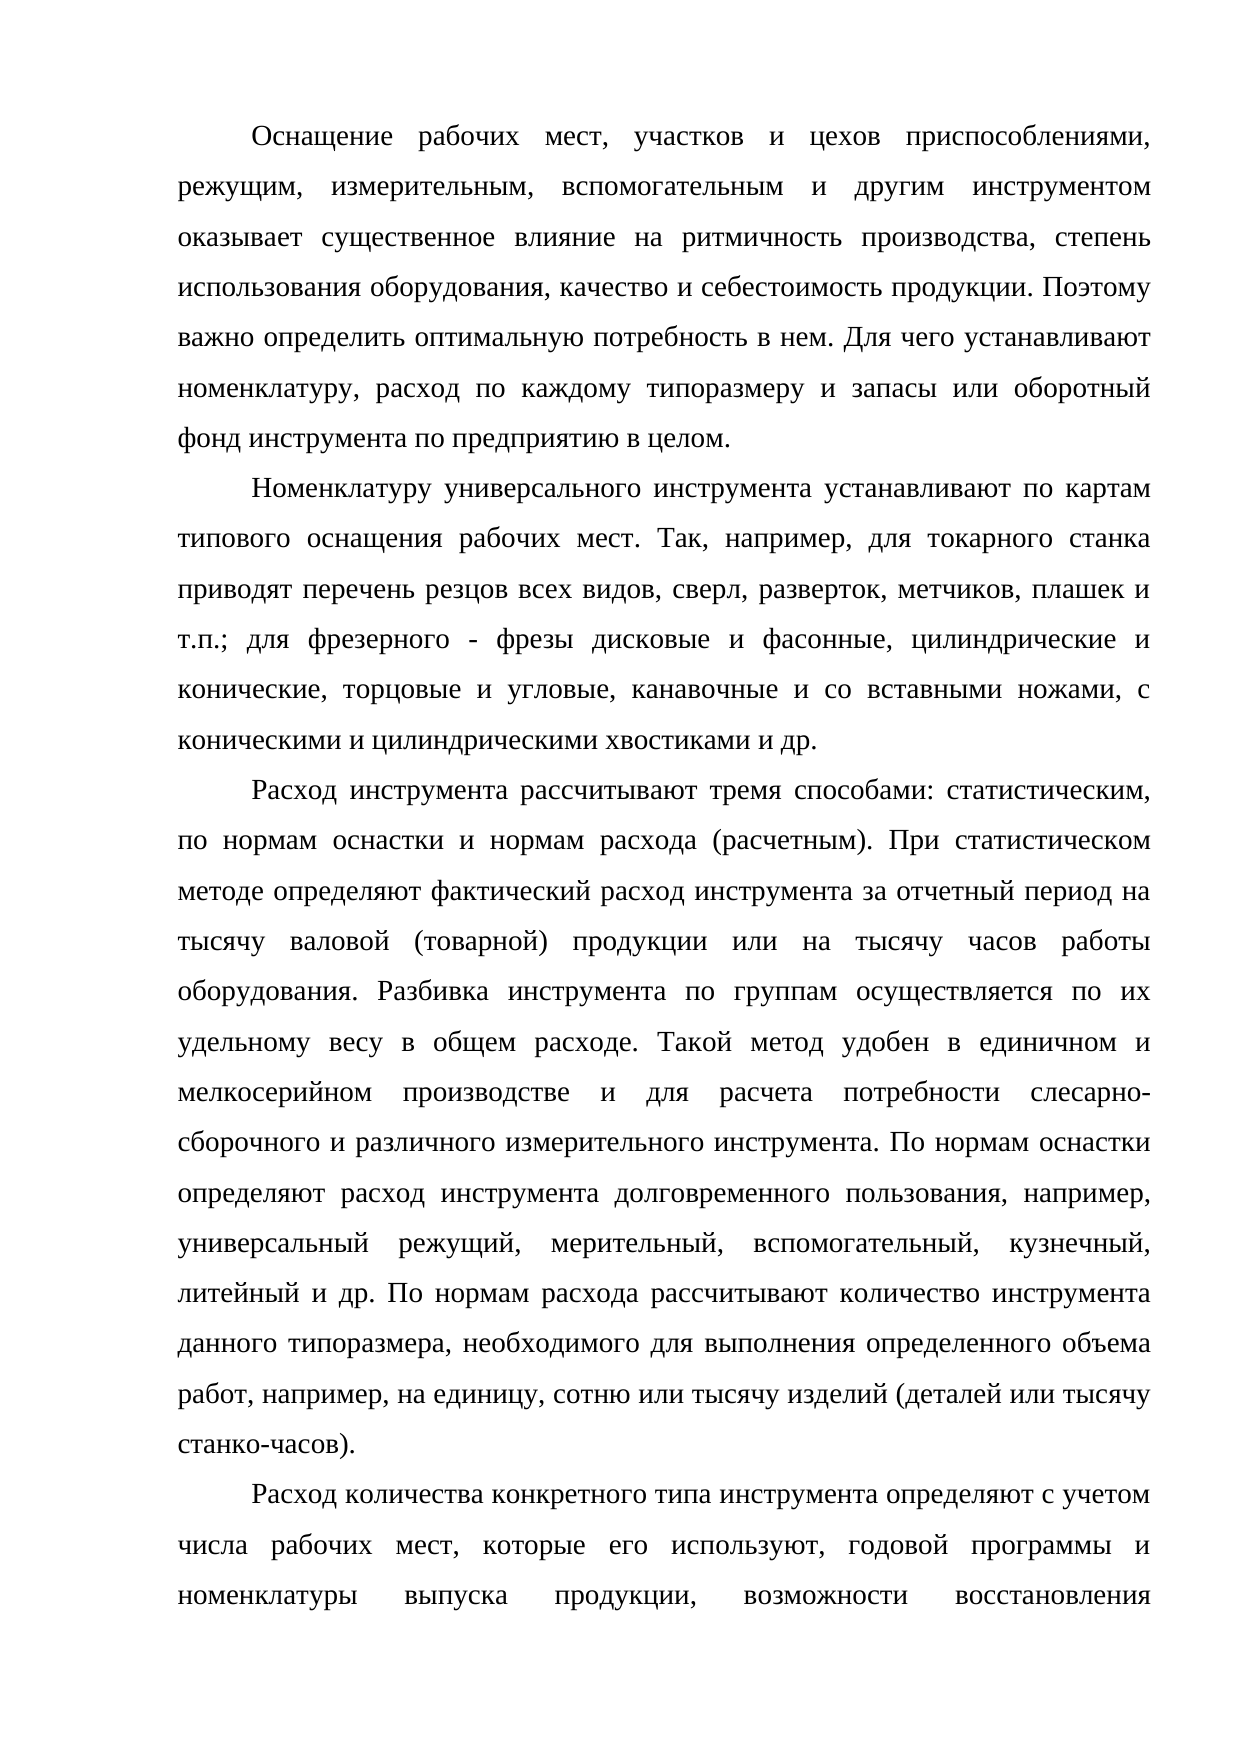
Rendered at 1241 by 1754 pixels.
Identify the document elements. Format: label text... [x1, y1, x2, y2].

text Расход инструмента рассчитывают тремя способами: статистическим, по нормам оснастки и нормам расхода (расчетным). При статистическом методе определяют фактический расход инструмента за отчетный период на тысячу валовой (товарной) продукции или на тысячу часов работы оборудования. Разбивка инструмента по группам осуществляется по их удельному весу в общем расходе. Такой метод удобен в единичном и мелкосерийном производстве и для расчета потребности слесарно-сборочного и различного измерительного инструмента. По нормам оснастки определяют расход инструмента долговременного пользования, например, универсальный режущий, мерительный, вспомогательный, кузнечный, литейный и др. По нормам расхода рассчитывают количество инструмента данного типоразмера, необходимого для выполнения определенного объема работ, например, на единицу, сотню или тысячу изделий (деталей или тысячу станко-часов). [177, 772, 1152, 1460]
text Оснащение рабочих мест, участков и цехов приспособлениями, режущим, измерительным, вспомогательным и другим инструментом оказывает существенное влияние на ритмичность производства, степень использования оборудования, качество и себестоимость продукции. Поэтому важно определить оптимальную потребность в нем. Для чего устанавливают номенклатуру, расход по каждому типоразмеру и запасы или оборотный фонд инструмента по предприятию в целом. [177, 118, 1152, 453]
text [177, 1477, 1152, 1611]
text Номенклатуру универсального инструмента устанавливают по картам типового оснащения рабочих мест. Так, например, для токарного станка приводят перечень резцов всех видов, сверл, разверток, метчиков, плашек и т.п.; для фрезерного - фрезы дисковые и фасонные, цилиндрические и конические, торцовые и угловые, канавочные и со вставными ножами, с коническими и цилиндрическими хвостиками и др. [177, 470, 1152, 755]
